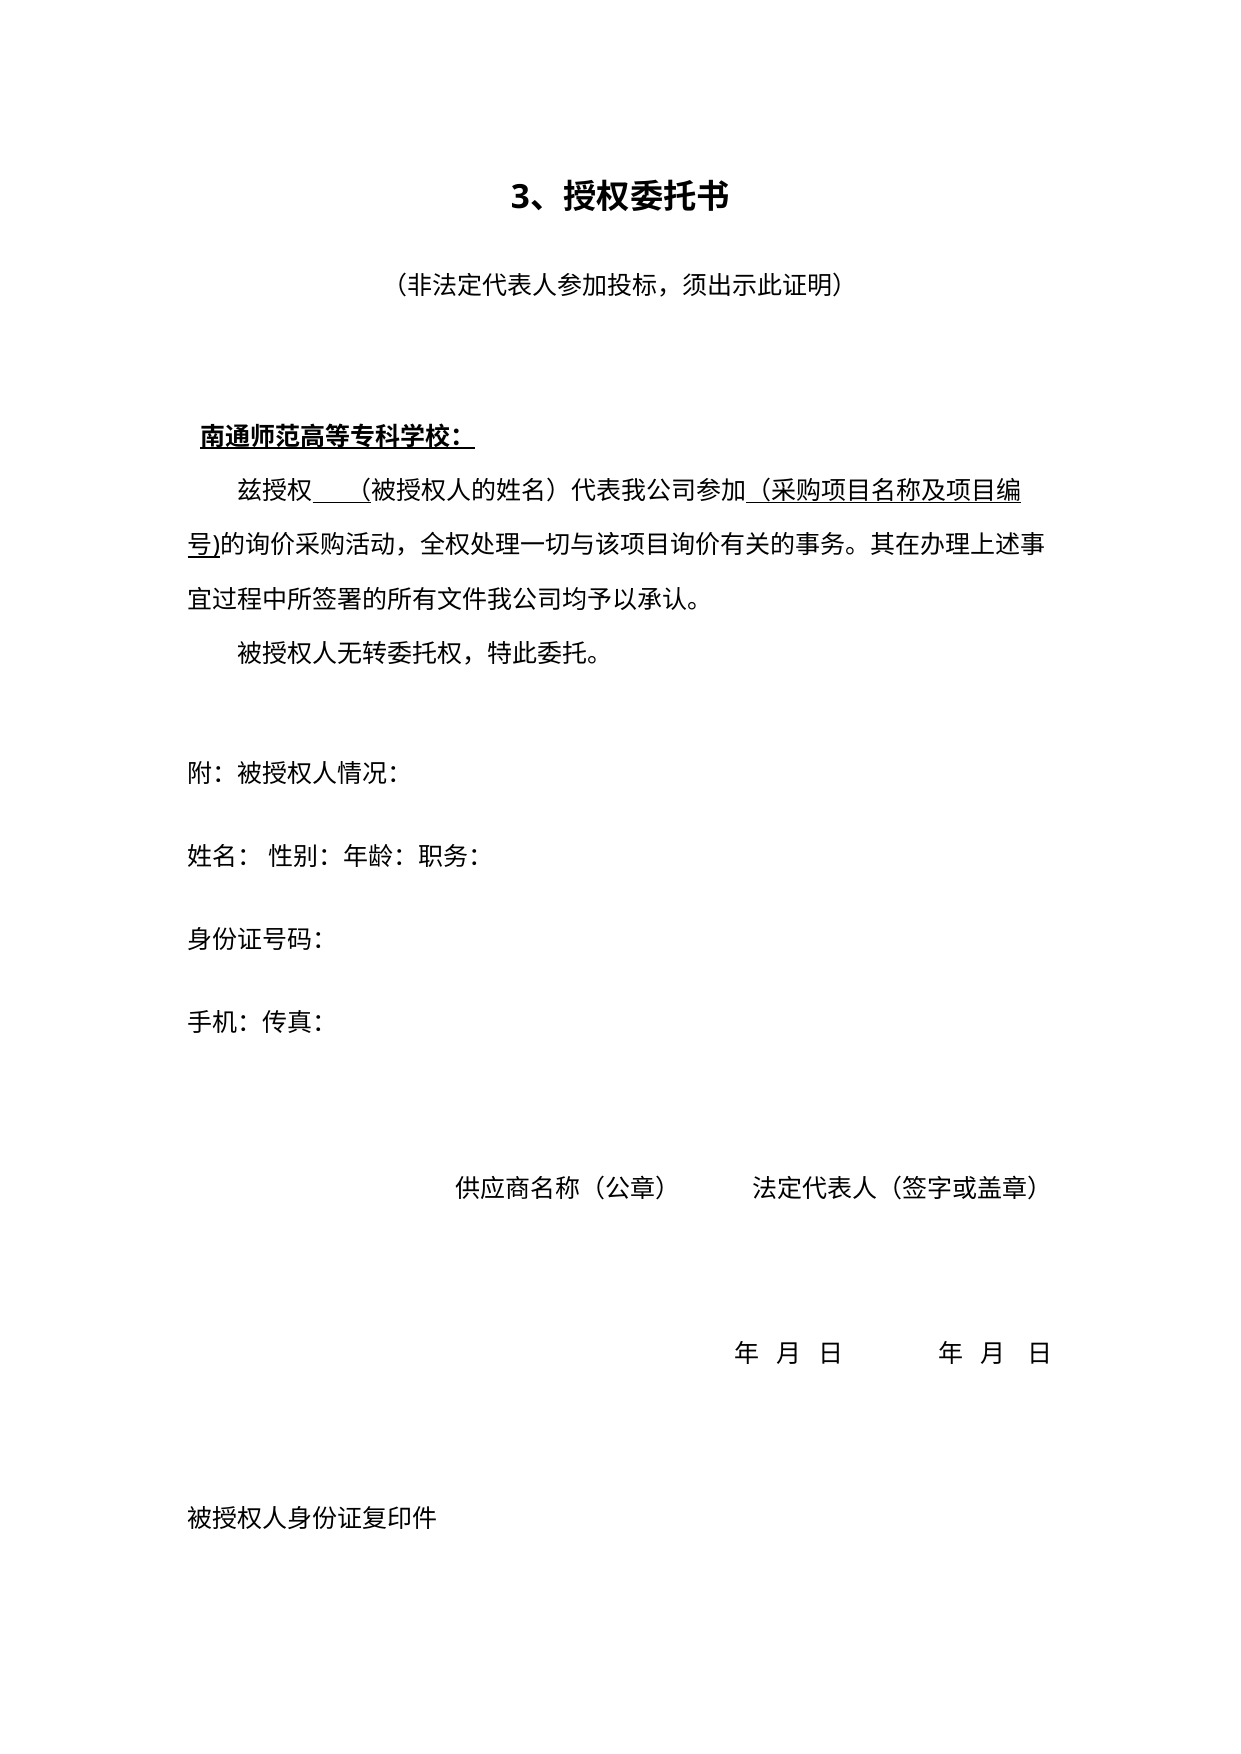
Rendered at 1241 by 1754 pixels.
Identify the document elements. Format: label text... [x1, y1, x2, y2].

text 3、授权委托书 [187, 162, 1053, 227]
text 附：被授权人情况： [187, 739, 1053, 804]
text 身份证号码： [187, 905, 1053, 970]
text 被授权人无转委托权，特此委托。 [187, 634, 1053, 670]
text 年 月 日 年 月 日 [187, 1319, 1053, 1384]
text 兹授权 （被授权人的姓名）代表我公司参加（采购项目名称及项目编号)的询价采购活动，全权处理一切与该项目询价有关的事务。其在办理上述事宜过程中所签署的所有文件我公司均予以承认。 [187, 471, 1053, 616]
text 供应商名称（公章） 法定代表人（签字或盖章） [187, 1154, 1053, 1219]
text （非法定代表人参加投标，须出示此证明） [187, 251, 1053, 316]
text 被授权人身份证复印件 [187, 1484, 1053, 1549]
text 姓名： 性别：年龄：职务： [187, 822, 1053, 887]
text 手机：传真： [187, 988, 1053, 1053]
text 南通师范高等专科学校： [187, 416, 1053, 452]
